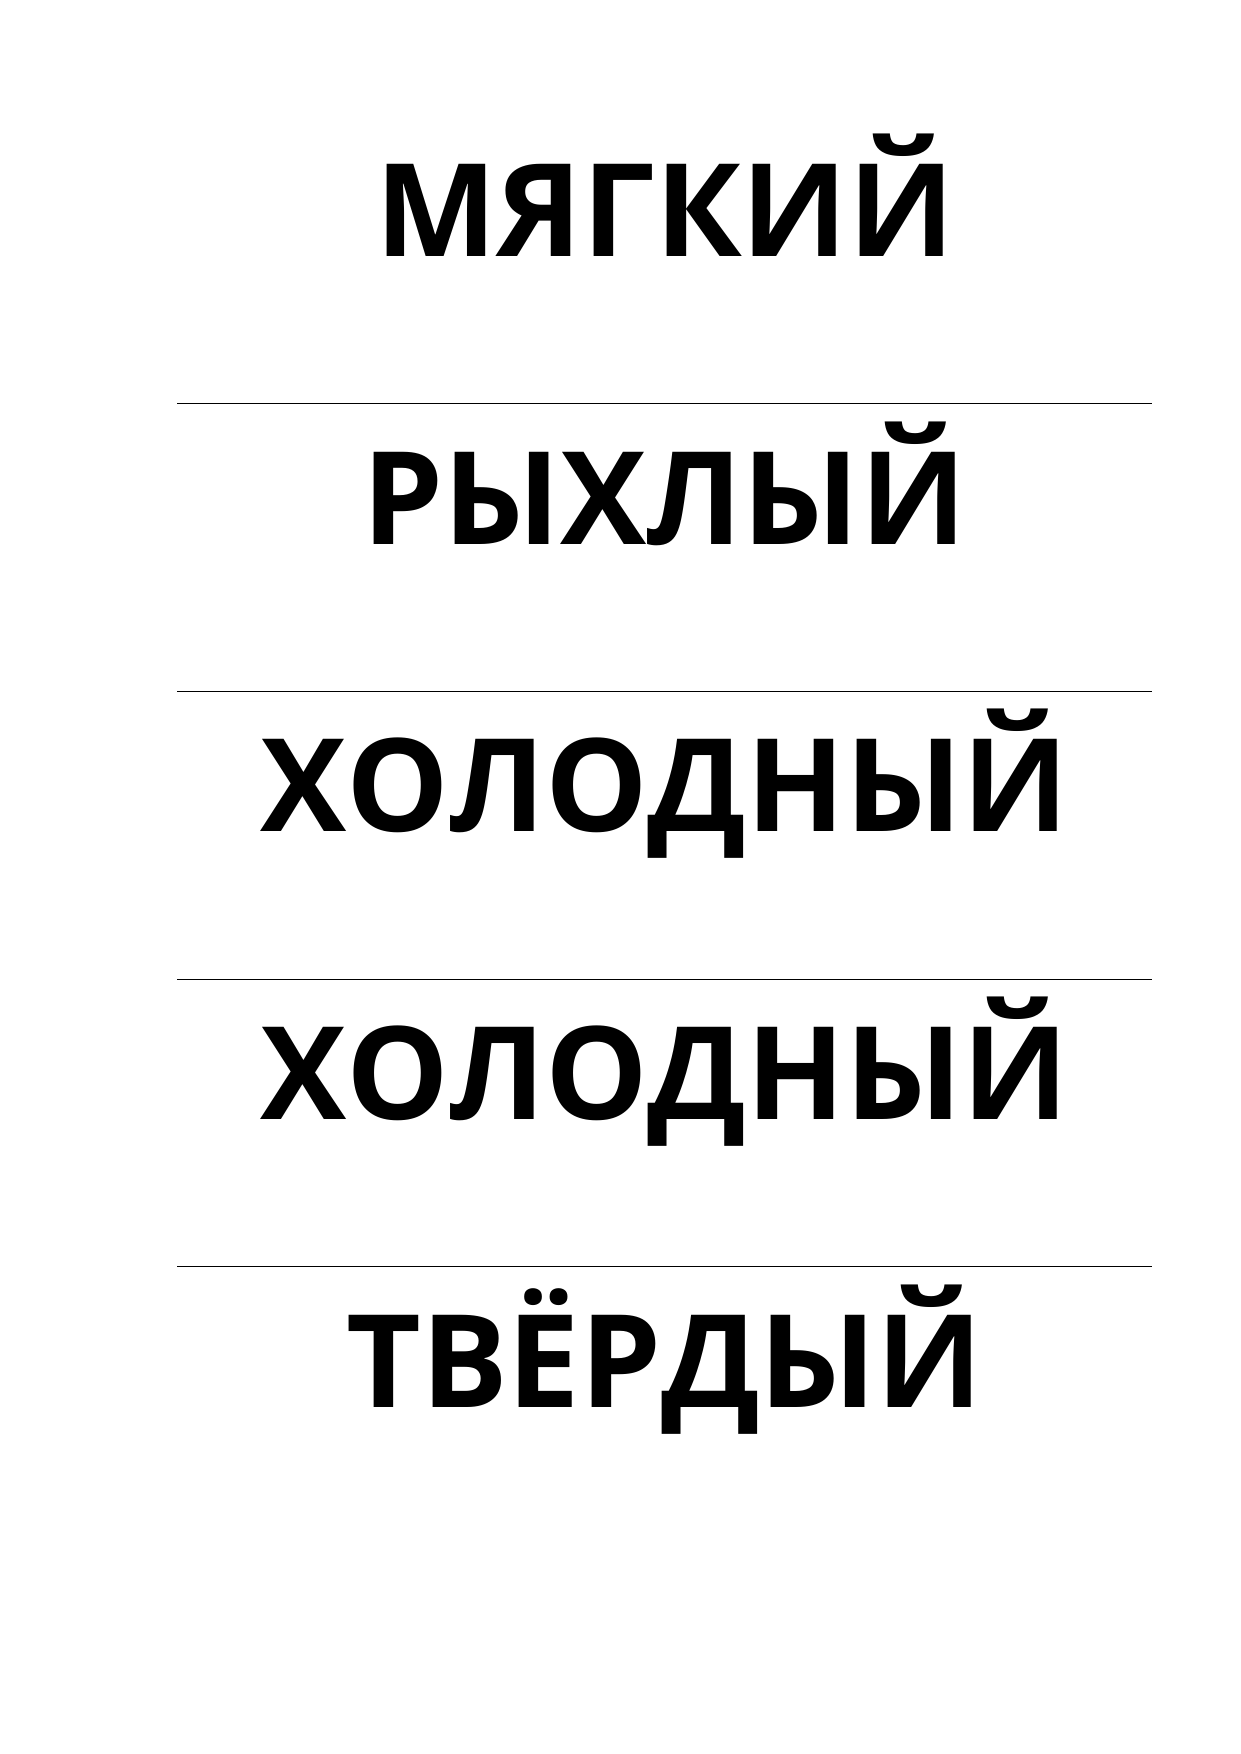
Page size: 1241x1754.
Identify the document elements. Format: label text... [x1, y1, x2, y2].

text РЫХЛЫЙ [177, 404, 1152, 582]
text ХОЛОДНЫЙ [177, 692, 1152, 870]
text МЯГКИЙ [177, 118, 1152, 294]
text ТВЁРДЫЙ [177, 1267, 1152, 1445]
text ХОЛОДНЫЙ [177, 980, 1152, 1157]
